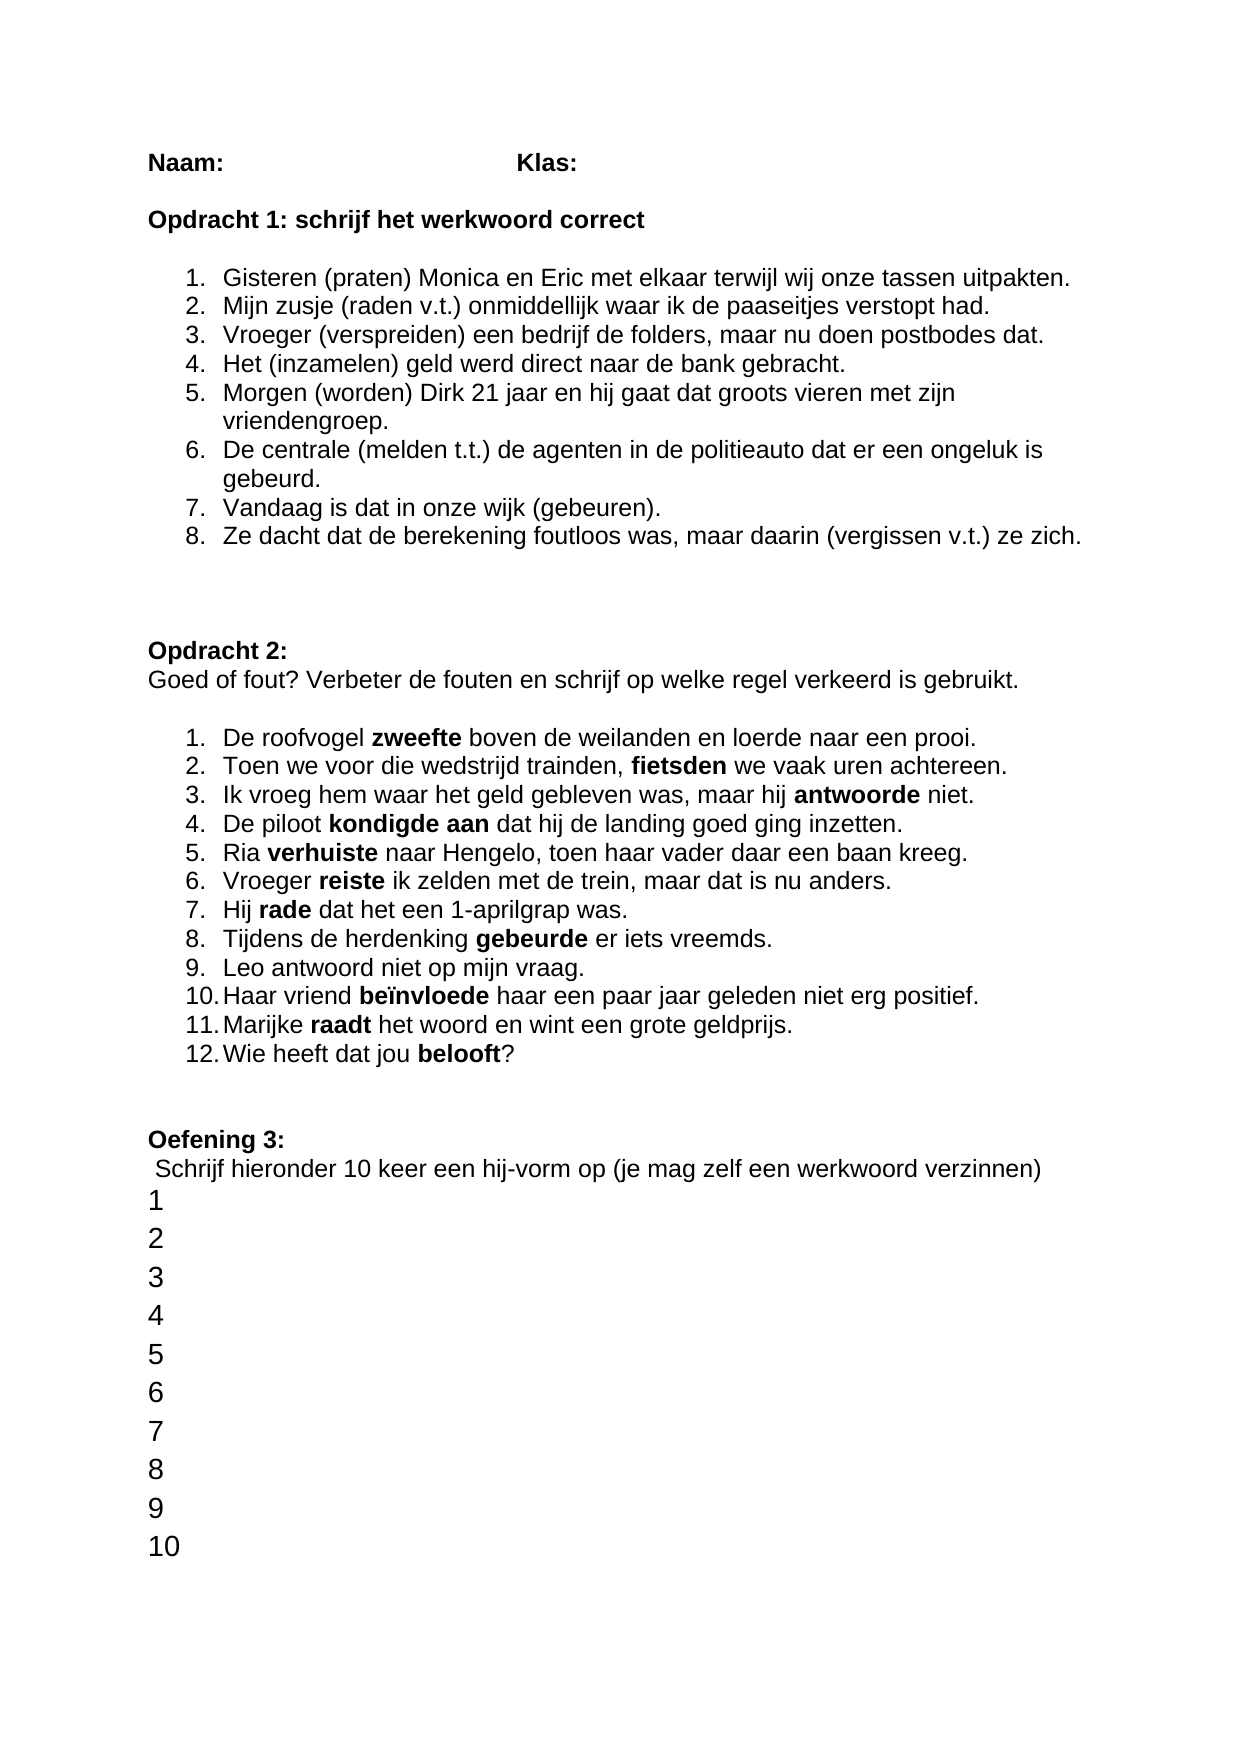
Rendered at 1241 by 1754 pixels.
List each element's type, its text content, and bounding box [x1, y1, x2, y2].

list Ik vroeg hem waar het geld gebleven was, maar hij antwoorde niet. [185, 780, 1093, 809]
list Gisteren (praten) Monica en Eric met elkaar terwijl wij onze tassen uitpakten. [185, 263, 1093, 291]
text 10 [148, 1529, 1093, 1563]
text 7 [148, 1414, 1093, 1447]
text Oefening 3: [148, 1125, 1093, 1154]
text Goed of fout? Verbeter de fouten en schrijf op welke regel verkeerd is gebruikt. [148, 665, 1093, 694]
list Vroeger reiste ik zelden met de trein, maar dat is nu anders. [185, 866, 1093, 895]
text Naam: Klas: [148, 148, 1093, 176]
text 3 [148, 1260, 1093, 1293]
text Schrijf hieronder 10 keer een hij-vorm op (je mag zelf een werkwoord verzinnen) [148, 1154, 1093, 1183]
text Opdracht 1: schrijf het werkwoord correct [148, 205, 1093, 234]
list Marijke raadt het woord en wint een grote geldprijs. [185, 1010, 1093, 1039]
list Vroeger (verspreiden) een bedrijf de folders, maar nu doen postbodes dat. [185, 320, 1093, 349]
text 5 [148, 1337, 1093, 1370]
list De piloot kondigde aan dat hij de landing goed ging inzetten. [185, 809, 1093, 838]
list De centrale (melden t.t.) de agenten in de politieauto dat er een ongeluk is gebeurd. [185, 435, 1093, 493]
list Leo antwoord niet op mijn vraag. [185, 953, 1093, 981]
list Het (inzamelen) geld werd direct naar de bank gebracht. [185, 349, 1093, 378]
list Morgen (worden) Dirk 21 jaar en hij gaat dat groots vieren met zijn vriendengroep. [185, 378, 1093, 435]
list Toen we voor die wedstrijd trainden, fietsden we vaak uren achtereen. [185, 751, 1093, 780]
list Wie heeft dat jou belooft? [185, 1039, 1093, 1068]
text Opdracht 2: [148, 636, 1093, 665]
text 8 [148, 1452, 1093, 1486]
list Haar vriend beïnvloede haar een paar jaar geleden niet erg positief. [185, 981, 1093, 1010]
text 9 [148, 1491, 1093, 1524]
text 6 [148, 1375, 1093, 1409]
list Hij rade dat het een 1-aprilgrap was. [185, 895, 1093, 924]
text 4 [148, 1298, 1093, 1332]
list De roofvogel zweefte boven de weilanden en loerde naar een prooi. [185, 723, 1093, 751]
text 1 [148, 1183, 1093, 1216]
text 2 [148, 1221, 1093, 1255]
list Tijdens de herdenking gebeurde er iets vreemds. [185, 924, 1093, 953]
list Mijn zusje (raden v.t.) onmiddellijk waar ik de paaseitjes verstopt had. [185, 291, 1093, 320]
list Ze dacht dat de berekening foutloos was, maar daarin (vergissen v.t.) ze zich. [185, 521, 1093, 550]
list Ria verhuiste naar Hengelo, toen haar vader daar een baan kreeg. [185, 838, 1093, 866]
list Vandaag is dat in onze wijk (gebeuren). [185, 493, 1093, 521]
